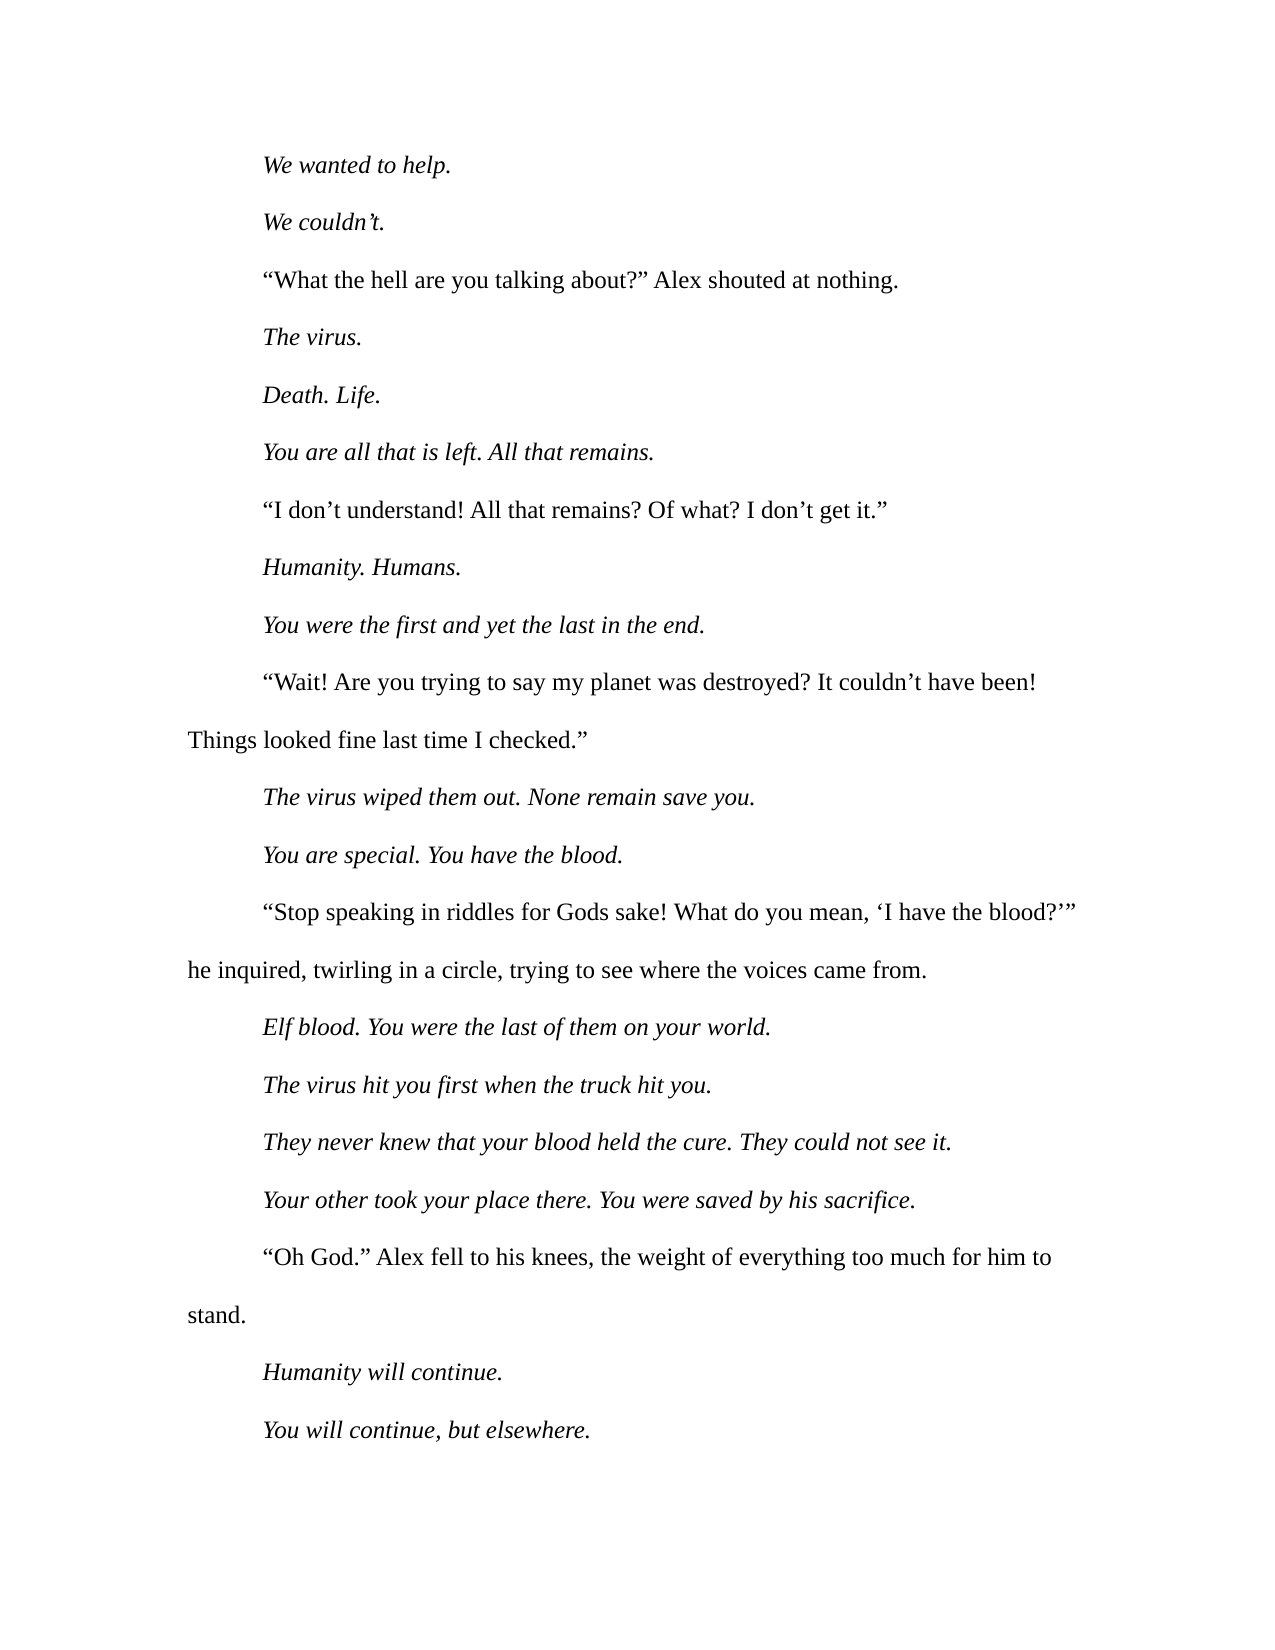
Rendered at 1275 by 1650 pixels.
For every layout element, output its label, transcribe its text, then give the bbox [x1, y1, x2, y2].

text The virus wiped them out. None remain save you. [187, 782, 1087, 811]
text Your other took your place there. You were saved by his sacrifice. [187, 1185, 1087, 1214]
text They never knew that your blood held the cure. They could not see it. [187, 1127, 1087, 1156]
text The virus. [187, 322, 1087, 351]
text You were the first and yet the last in the end. [187, 610, 1087, 639]
text We couldn’t. [187, 207, 1087, 236]
text The virus hit you first when the truck hit you. [187, 1070, 1087, 1099]
text “Wait! Are you trying to say my planet was destroyed? It couldn’t have been! Things looked fine last time I checked.” [187, 667, 1087, 754]
text “Oh God.” Alex fell to his knees, the weight of everything too much for him to stand. [187, 1242, 1087, 1329]
text “What the hell are you talking about?” Alex shouted at nothing. [187, 265, 1087, 294]
text Humanity. Humans. [187, 552, 1087, 581]
text You will continue, but elsewhere. [187, 1415, 1087, 1444]
text We wanted to help. [187, 150, 1087, 179]
text You are all that is left. All that remains. [187, 437, 1087, 466]
text Humanity will continue. [187, 1357, 1087, 1386]
text “I don’t understand! All that remains? Of what? I don’t get it.” [187, 495, 1087, 524]
text “Stop speaking in riddles for Gods sake! What do you mean, ‘I have the blood?’” he inquired, twirling in a circle, trying to see where the voices came from. [187, 897, 1087, 984]
text Death. Life. [187, 380, 1087, 409]
text Elf blood. You were the last of them on your world. [187, 1012, 1087, 1041]
text You are special. You have the blood. [187, 840, 1087, 869]
